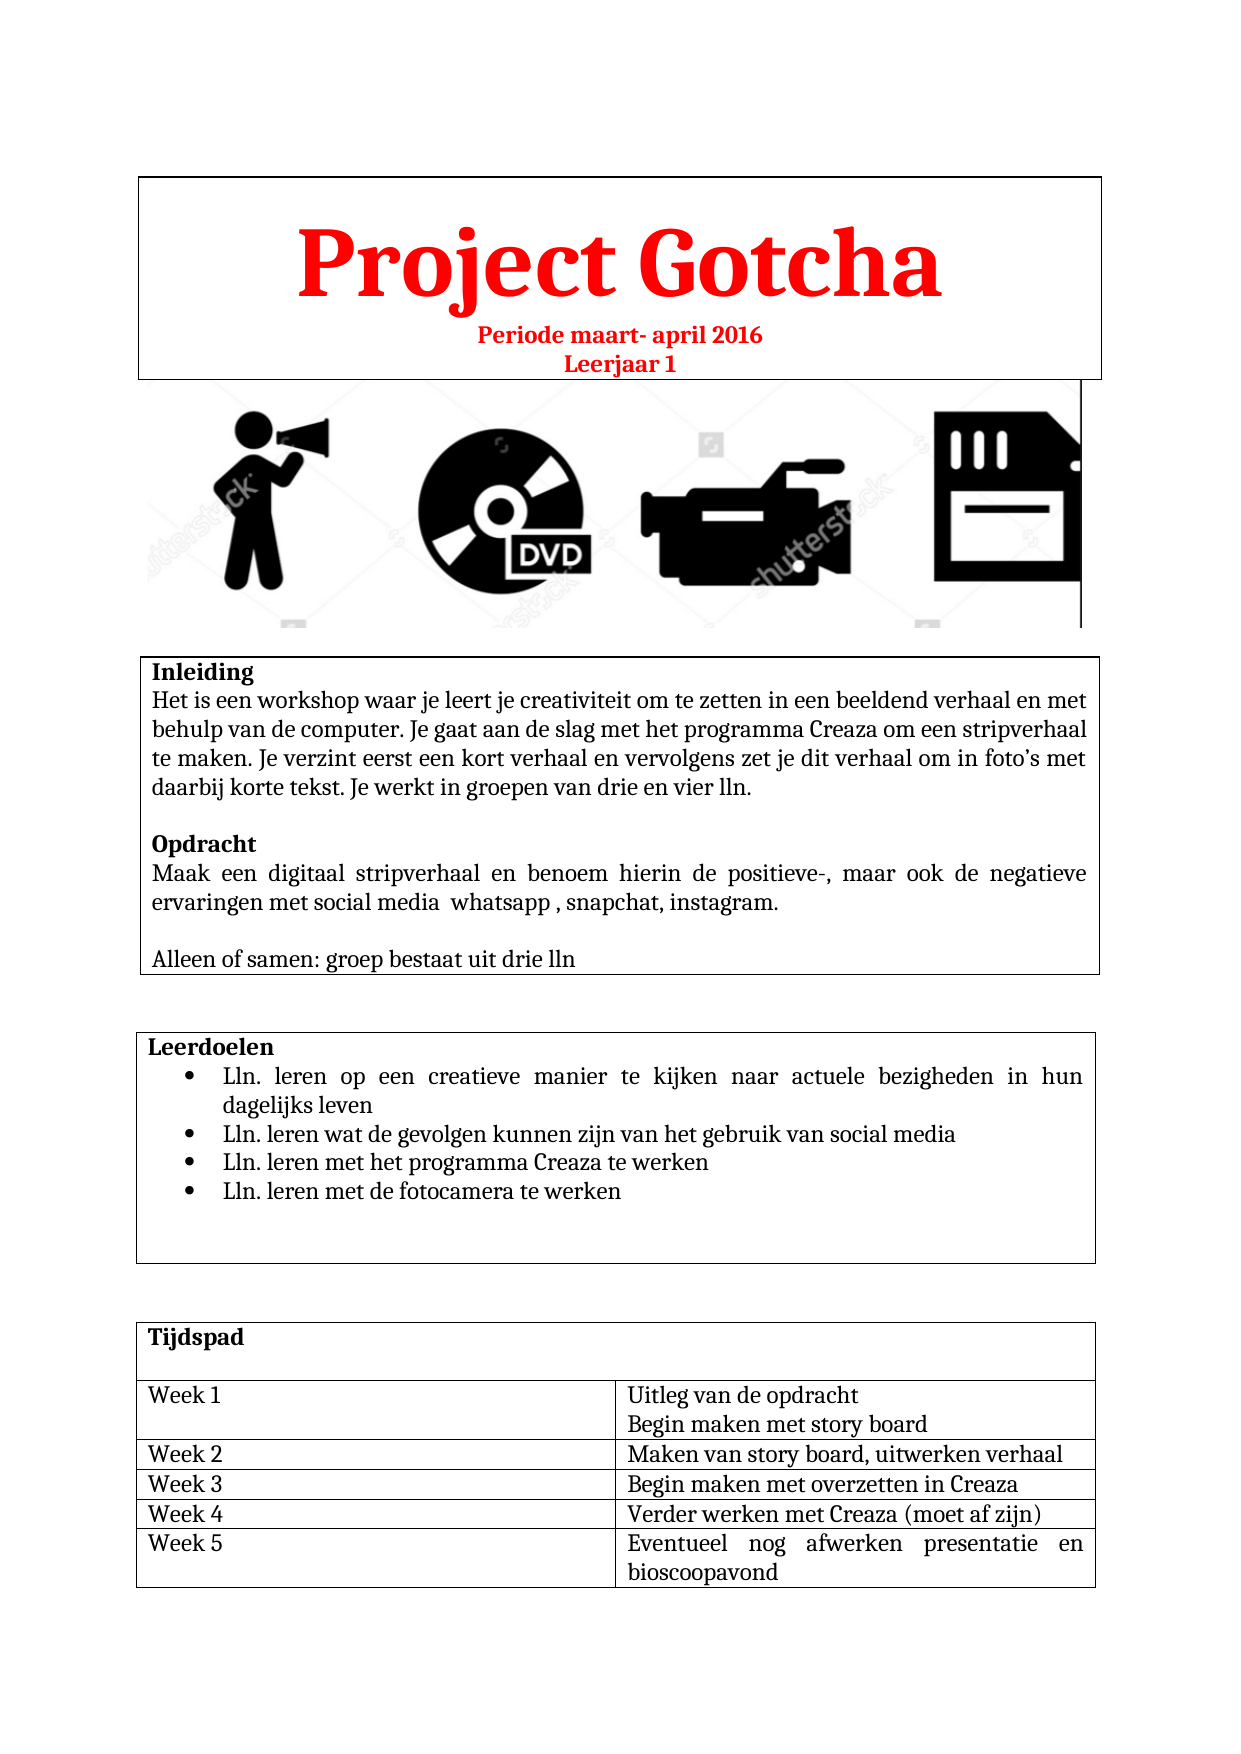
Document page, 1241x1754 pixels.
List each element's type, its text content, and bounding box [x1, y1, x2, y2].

table_cell Eventueel nog afwerken presentatie en bioscoopavond [616, 1529, 1095, 1587]
table_cell Uitleg van de opdracht Begin maken met story board [616, 1381, 1095, 1439]
table_cell Week 4 [137, 1500, 615, 1528]
table_header Tijdspad [137, 1323, 1095, 1380]
table_cell Week 2 [137, 1440, 615, 1469]
picture [147, 380, 1082, 628]
table_cell Maken van story board, uitwerken verhaal [616, 1440, 1095, 1469]
table_cell Week 3 [137, 1470, 615, 1498]
table_cell Verder werken met Creaza (moet af zijn) [616, 1500, 1095, 1528]
table_cell Week 1 [137, 1381, 615, 1439]
table_cell Week 5 [137, 1529, 615, 1587]
text Leerjaar 1 [139, 349, 1101, 379]
text Periode maart- april 2016 [148, 321, 1093, 349]
table_cell Begin maken met overzetten in Creaza [616, 1470, 1095, 1498]
table_header Leerdoelen Lln. leren op een creatieve manier te kijken naar actuele bezigheden in hun dagelijks leven Lln. leren wat de gevolgen kunnen zijn van het gebruik van social media Lln. leren met het programma Creaza te werken Lln. leren met de fotocamera te werken [137, 1033, 1095, 1263]
table_header Inleiding Het is een workshop waar je leert je creativiteit om te zetten in een beeldend verhaal en met behulp van de computer. Je gaat aan de slag met het programma Creaza om een stripverhaal te maken. Je verzint eerst een kort verhaal en vervolgens zet je dit verhaal om in foto’s met daarbij korte tekst. Je werkt in groepen van drie en vier lln. Opdracht Maak een digitaal stripverhaal en benoem hierin de positieve-, maar ook de negatieve ervaringen met social media whatsapp , snapchat, instagram. Alleen of samen: groep bestaat uit drie lln [141, 658, 1099, 974]
text Project Gotcha [148, 206, 1093, 321]
